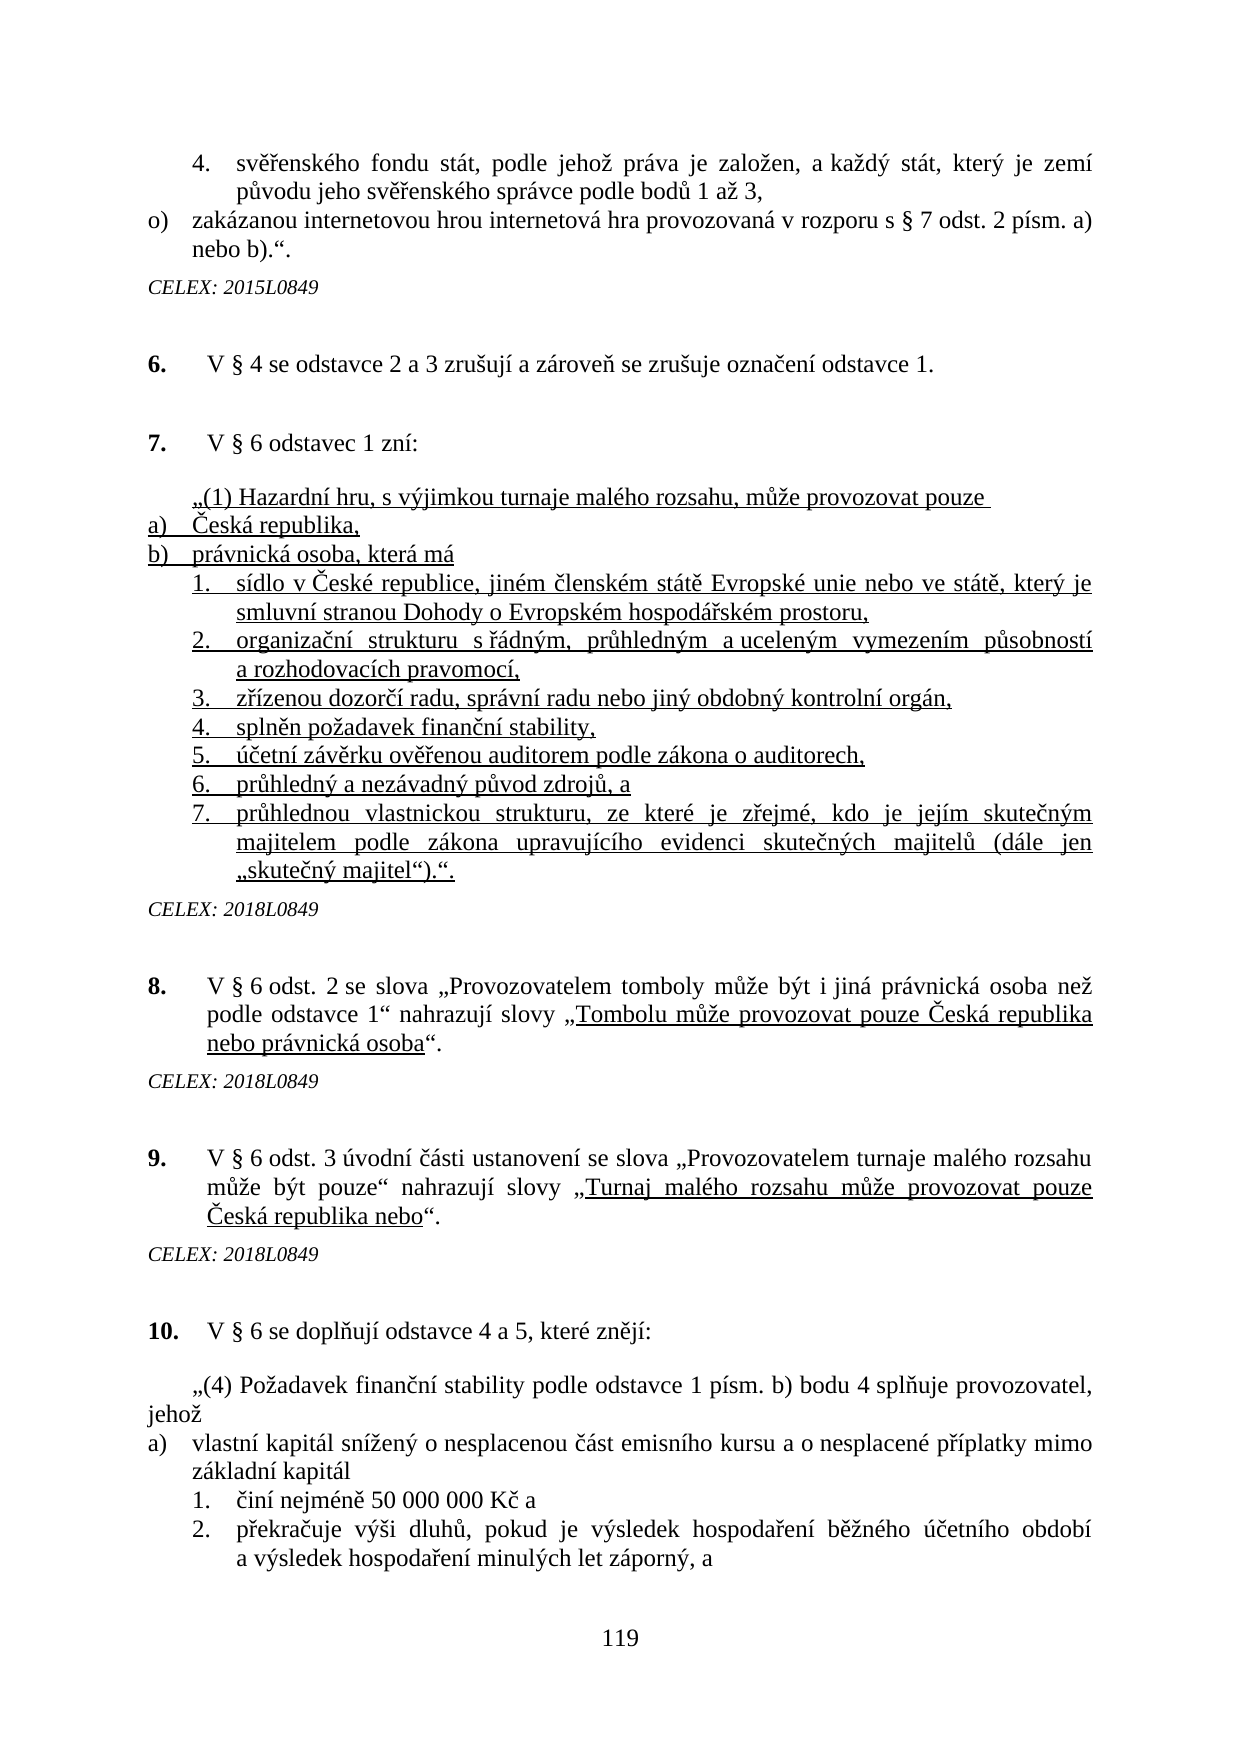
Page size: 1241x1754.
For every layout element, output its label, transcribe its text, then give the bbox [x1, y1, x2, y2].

text „(1) Hazardní hru, s výjimkou turnaje malého rozsahu, může provozovat pouze [148, 482, 1093, 510]
text 1. činí nejméně 50 000 000 Kč a [192, 1485, 1093, 1514]
text 2. organizační strukturu s řádným, průhledným a uceleným vymezením působností a rozhodovacích pravomocí, [192, 652, 1093, 683]
text CELEX: 2018L0849 [148, 897, 1093, 921]
text 3. zřízenou dozorčí radu, správní radu nebo jiný obdobný kontrolní orgán, [192, 683, 1093, 712]
text 5. účetní závěrku ověřenou auditorem podle zákona o auditorech, [192, 740, 1093, 769]
text „(4) Požadavek finanční stability podle odstavce 1 písm. b) bodu 4 splňuje provozovatel, jehož [148, 1370, 1093, 1428]
list V § 6 odst. 3 úvodní části ustanovení se slova „Provozovatelem turnaje malého rozsahu může být pouze“ nahrazují slovy „Turnaj malého rozsahu může provozovat pouze Česká republika nebo“. [148, 1143, 1093, 1230]
text 4. splněn požadavek finanční stability, [192, 712, 1093, 740]
text 4. svěřenského fondu stát, podle jehož práva je založen, a každý stát, který je zemí původu jeho svěřenského správce podle bodů 1 až 3, [192, 148, 1093, 205]
list V § 6 odstavec 1 zní: [148, 428, 1093, 457]
list V § 6 odst. 2 se slova „Provozovatelem tomboly může být i jiná právnická osoba než podle odstavce 1“ nahrazují slovy „Tombolu může provozovat pouze Česká republika nebo právnická osoba“. [148, 971, 1093, 1057]
list V § 6 se doplňují odstavce 4 a 5, které znějí: [148, 1316, 1093, 1345]
text a) vlastní kapitál snížený o nesplacenou část emisního kursu a o nesplacené příplatky mimo základní kapitál [148, 1428, 1093, 1485]
list V § 4 se odstavce 2 a 3 zrušují a zároveň se zrušuje označení odstavce 1. [148, 349, 1093, 378]
text a) Česká republika, [148, 510, 1093, 539]
text 7. průhlednou vlastnickou strukturu, ze které je zřejmé, kdo je jejím skutečným majitelem podle zákona upravujícího evidenci skutečných majitelů (dále jen „skutečný majitel“).“. [192, 824, 1093, 884]
text b) právnická osoba, která má [148, 539, 1093, 568]
text CELEX: 2018L0849 [148, 1069, 1093, 1093]
text CELEX: 2015L0849 [148, 275, 1093, 299]
text 7. průhlednou vlastnickou strukturu, ze které je zřejmé, kdo je jejím skutečným majitelem podle zákona upravujícího evidenci skutečných majitelů (dále jen „skutečný majitel“).“. [192, 798, 1093, 823]
text CELEX: 2018L0849 [148, 1242, 1093, 1266]
text 1. sídlo v České republice, jiném členském státě Evropské unie nebo ve státě, který je smluvní stranou Dohody o Evropském hospodářském prostoru, [192, 568, 1093, 625]
text o) zakázanou internetovou hrou internetová hra provozovaná v rozporu s § 7 odst. 2 písm. a) nebo b).“. [148, 205, 1093, 263]
text 6. průhledný a nezávadný původ zdrojů, a [192, 769, 1093, 798]
text 2. organizační strukturu s řádným, průhledným a uceleným vymezením působností a rozhodovacích pravomocí, [192, 625, 1093, 650]
text 2. překračuje výši dluhů, pokud je výsledek hospodaření běžného účetního období a výsledek hospodaření minulých let záporný, a [192, 1514, 1093, 1571]
